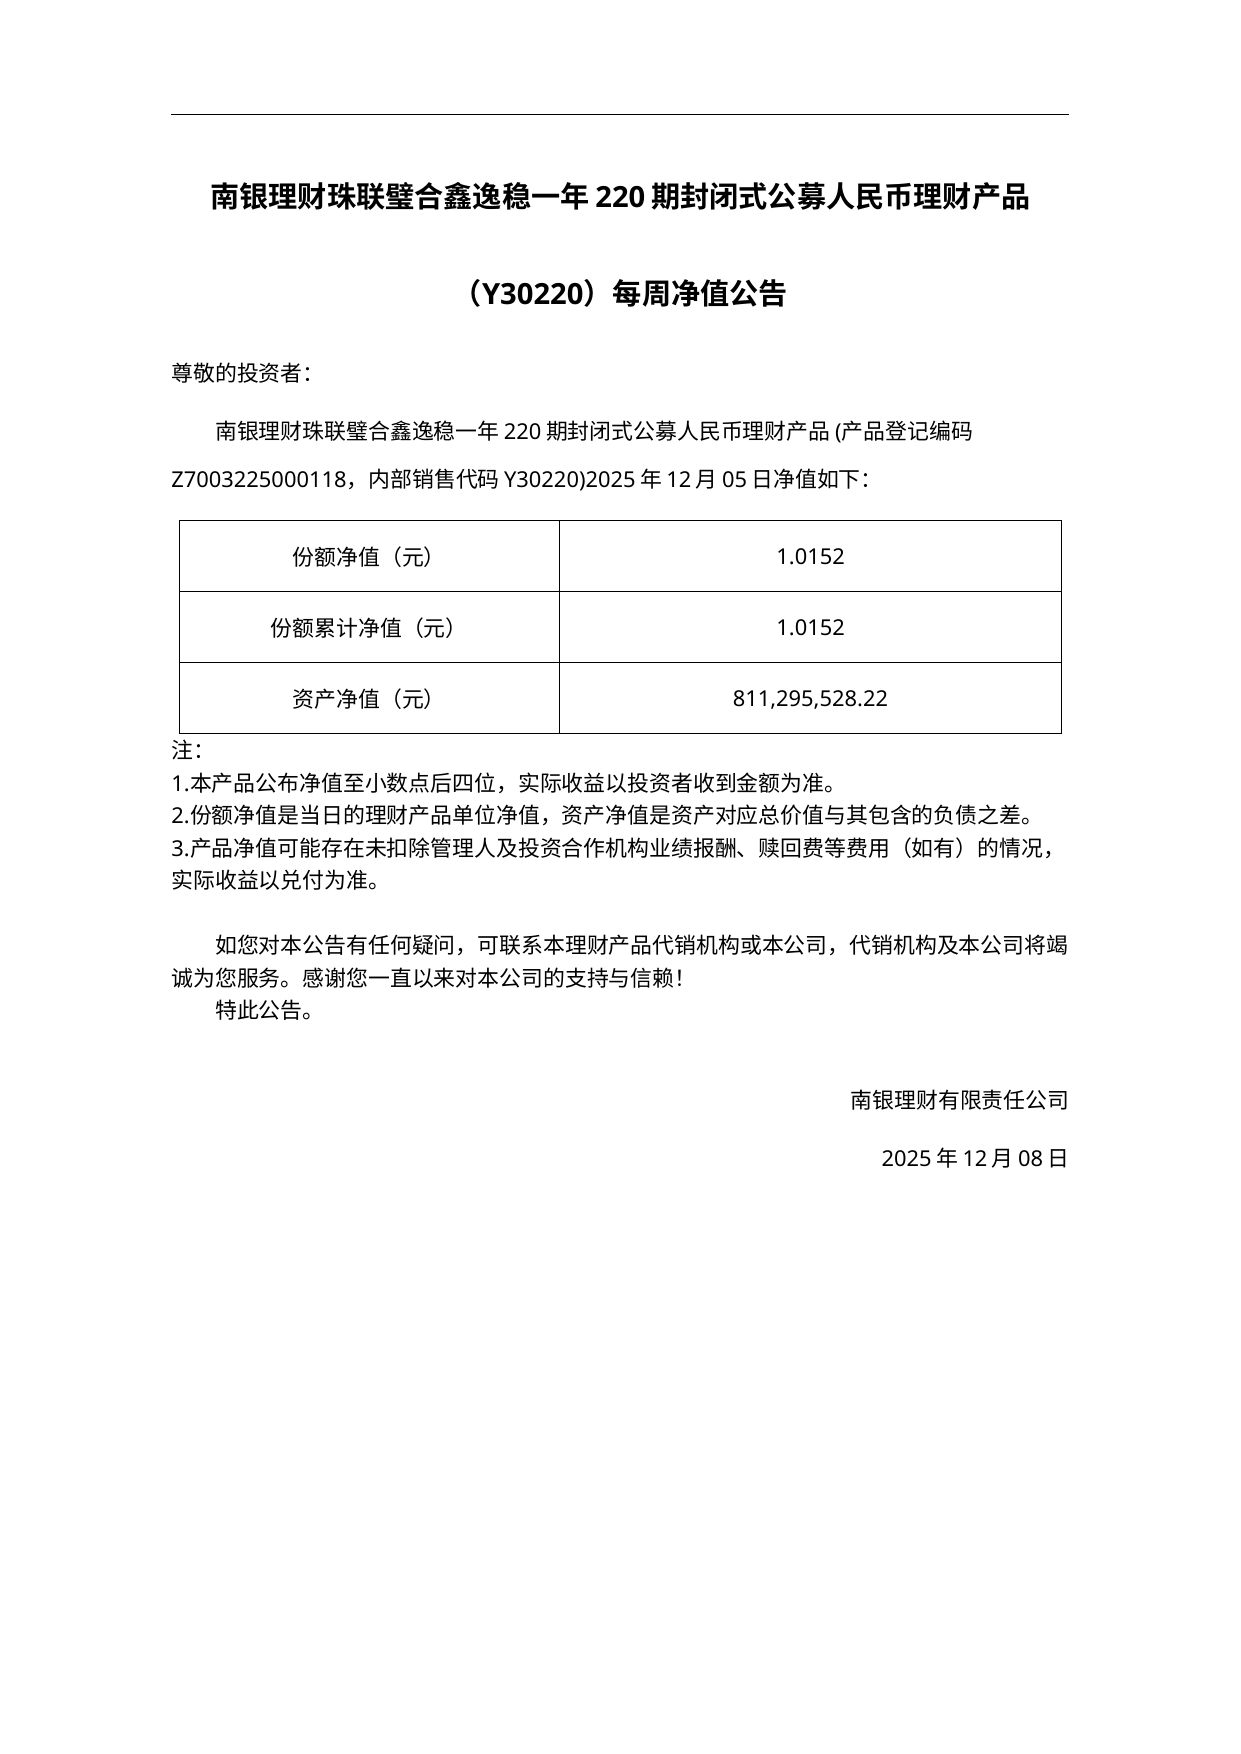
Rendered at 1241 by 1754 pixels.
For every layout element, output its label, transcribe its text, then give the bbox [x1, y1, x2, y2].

text 2025年12月08日 [171, 1140, 1069, 1173]
text 2.份额净值是当日的理财产品单位净值，资产净值是资产对应总价值与其包含的负债之差。 [171, 798, 1069, 830]
table_cell 811,295,528.22 [560, 663, 1061, 733]
text 特此公告。 [171, 993, 1069, 1025]
table_header 1.0152 [560, 521, 1061, 591]
table_cell 1.0152 [560, 592, 1061, 662]
text 3.产品净值可能存在未扣除管理人及投资合作机构业绩报酬、赎回费等费用（如有）的情况，实际收益以兑付为准。 [171, 830, 1069, 895]
table_cell 份额累计净值（元） [180, 592, 559, 662]
table_header 份额净值（元） [180, 521, 559, 591]
text 南银理财珠联璧合鑫逸稳一年220期封闭式公募人民币理财产品（Y30220）每周净值公告 [171, 162, 1069, 324]
text 注： [171, 733, 1069, 765]
text 尊敬的投资者： [171, 355, 1069, 388]
text 如您对本公告有任何疑问，可联系本理财产品代销机构或本公司，代销机构及本公司将竭诚为您服务。感谢您一直以来对本公司的支持与信赖！ [171, 928, 1069, 993]
text 南银理财珠联璧合鑫逸稳一年220期封闭式公募人民币理财产品 (产品登记编码Z7003225000118，内部销售代码Y30220)2025年12月05日净值如下： [171, 413, 1069, 494]
table_cell 资产净值（元） [180, 663, 559, 733]
text 南银理财有限责任公司 [171, 1082, 1069, 1115]
text 1.本产品公布净值至小数点后四位，实际收益以投资者收到金额为准。 [171, 765, 1069, 798]
